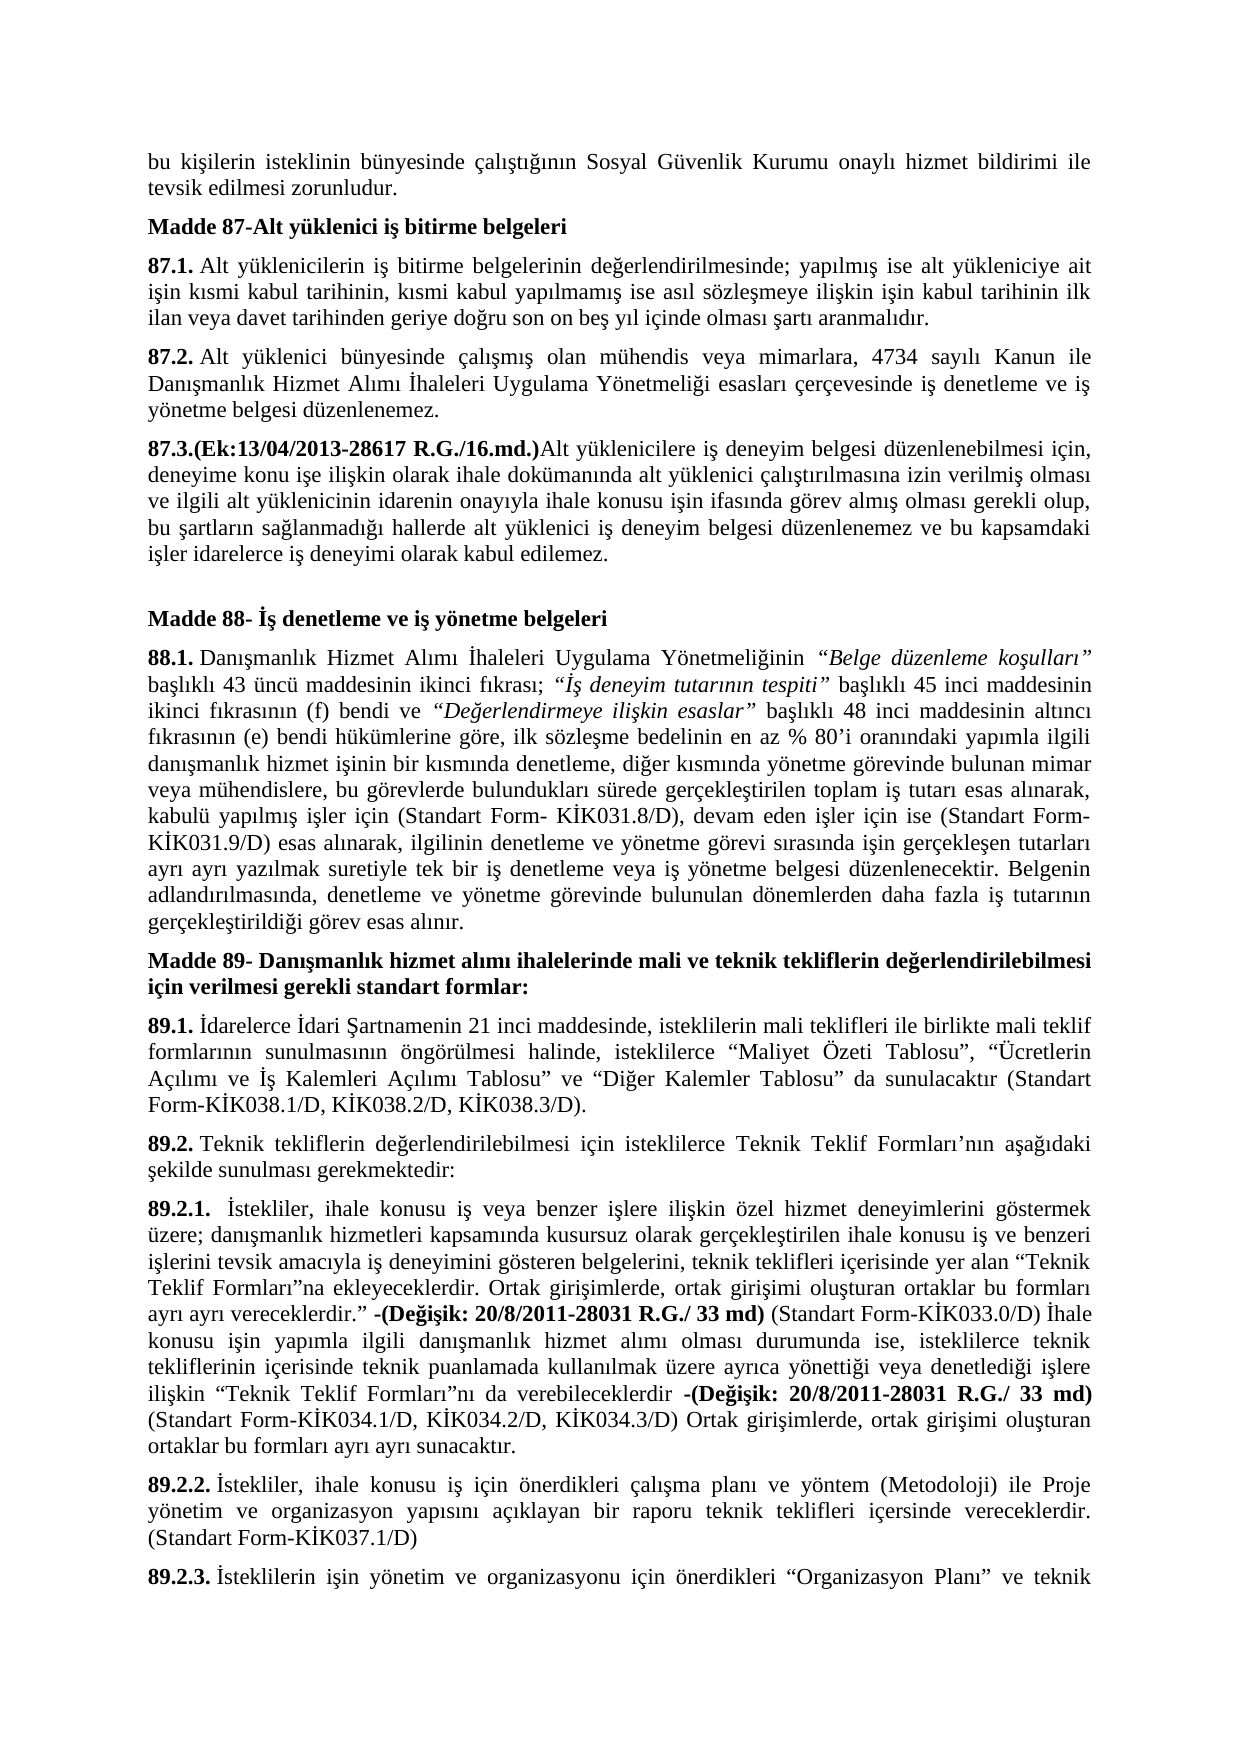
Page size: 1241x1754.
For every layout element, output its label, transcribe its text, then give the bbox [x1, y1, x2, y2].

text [148, 1563, 1092, 1589]
text 89.2.1. İstekliler, ihale konusu iş veya benzer işlere ilişkin özel hizmet deneyimlerini göstermek üzere; danışmanlık hizmetleri kapsamında kusursuz olarak gerçekleştirilen ihale konusu iş ve benzeri işlerini tevsik amacıyla iş deneyimini gösteren belgelerini, teknik teklifleri içerisinde yer alan “Teknik Teklif Formları”na ekleyeceklerdir. Ortak girişimlerde, ortak girişimi oluşturan ortaklar bu formları ayrı ayrı vereceklerdir.” -(Değişik: 20/8/2011-28031 R.G./ 33 md) (Standart Form-KİK033.0/D) İhale konusu işin yapımla ilgili danışmanlık hizmet alımı olması durumunda ise, isteklilerce teknik tekliflerinin içerisinde teknik puanlamada kullanılmak üzere ayrıca yönettiği veya denetlediği işlere ilişkin “Teknik Teklif Formları”nı da verebileceklerdir -(Değişik: 20/8/2011-28031 R.G./ 33 md) (Standart Form-KİK034.1/D, KİK034.2/D, KİK034.3/D) Ortak girişimlerde, ortak girişimi oluşturan ortaklar bu formları ayrı ayrı sunacaktır. [148, 1195, 1092, 1459]
text 87.3.(Ek:13/04/2013-28617 R.G./16.md.)Alt yüklenicilere iş deneyim belgesi düzenlenebilmesi için, deneyime konu işe ilişkin olarak ihale dokümanında alt yüklenici çalıştırılmasına izin verilmiş olması ve ilgili alt yüklenicinin idarenin onayıyla ihale konusu işin ifasında görev almış olması gerekli olup, bu şartların sağlanmadığı hallerde alt yüklenici iş deneyim belgesi düzenlenemez ve bu kapsamdaki işler idarelerce iş deneyimi olarak kabul edilemez. [148, 435, 1092, 567]
text 89.2.2. İstekliler, ihale konusu iş için önerdikleri çalışma planı ve yöntem (Metodoloji) ile Proje yönetim ve organizasyon yapısını açıklayan bir raporu teknik teklifleri içersinde vereceklerdir. (Standart Form-KİK037.1/D) [148, 1471, 1092, 1550]
text 88.1. Danışmanlık Hizmet Alımı İhaleleri Uygulama Yönetmeliğinin “Belge düzenleme koşulları” başlıklı 43 üncü maddesinin ikinci fıkrası; “İş deneyim tutarının tespiti” başlıklı 45 inci maddesinin ikinci fıkrasının (f) bendi ve “Değerlendirmeye ilişkin esaslar” başlıklı 48 inci maddesinin altıncı fıkrasının (e) bendi hükümlerine göre, ilk sözleşme bedelinin en az % 80’i oranındaki yapımla ilgili danışmanlık hizmet işinin bir kısmında denetleme, diğer kısmında yönetme görevinde bulunan mimar veya mühendislere, bu görevlerde bulundukları sürede gerçekleştirilen toplam iş tutarı esas alınarak, kabulü yapılmış işler için (Standart Form- KİK031.8/D), devam eden işler için ise (Standart Form-KİK031.9/D) esas alınarak, ilgilinin denetleme ve yönetme görevi sırasında işin gerçekleşen tutarları ayrı ayrı yazılmak suretiyle tek bir iş denetleme veya iş yönetme belgesi düzenlenecektir. Belgenin adlandırılmasında, denetleme ve yönetme görevinde bulunulan dönemlerden daha fazla iş tutarının gerçekleştirildiği görev esas alınır. [148, 644, 1092, 934]
text Madde 87-Alt yüklenici iş bitirme belgeleri [148, 213, 1092, 239]
text Madde 89- Danışmanlık hizmet alımı ihalelerinde mali ve teknik tekliflerin değerlendirilebilmesi için verilmesi gerekli standart formlar: [148, 947, 1092, 999]
text 89.2. Teknik tekliflerin değerlendirilebilmesi için isteklilerce Teknik Teklif Formları’nın aşağıdaki şekilde sunulması gerekmektedir: [148, 1130, 1092, 1183]
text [148, 148, 1092, 200]
text 87.2. Alt yüklenici bünyesinde çalışmış olan mühendis veya mimarlara, 4734 sayılı Kanun ile Danışmanlık Hizmet Alımı İhaleleri Uygulama Yönetmeliği esasları çerçevesinde iş denetleme ve iş yönetme belgesi düzenlenemez. [148, 343, 1092, 422]
text 89.1. İdarelerce İdari Şartnamenin 21 inci maddesinde, isteklilerin mali teklifleri ile birlikte mali teklif formlarının sunulmasının öngörülmesi halinde, isteklilerce “Maliyet Özeti Tablosu”, “Ücretlerin Açılımı ve İş Kalemleri Açılımı Tablosu” ve “Diğer Kalemler Tablosu” da sunulacaktır (Standart Form-KİK038.1/D, KİK038.2/D, KİK038.3/D). [148, 1012, 1092, 1117]
text Madde 88- İş denetleme ve iş yönetme belgeleri [148, 606, 1092, 632]
text 87.1. Alt yüklenicilerin iş bitirme belgelerinin değerlendirilmesinde; yapılmış ise alt yükleniciye ait işin kısmi kabul tarihinin, kısmi kabul yapılmamış ise asıl sözleşmeye ilişkin işin kabul tarihinin ilk ilan veya davet tarihinden geriye doğru son on beş yıl içinde olması şartı aranmalıdır. [148, 252, 1092, 331]
